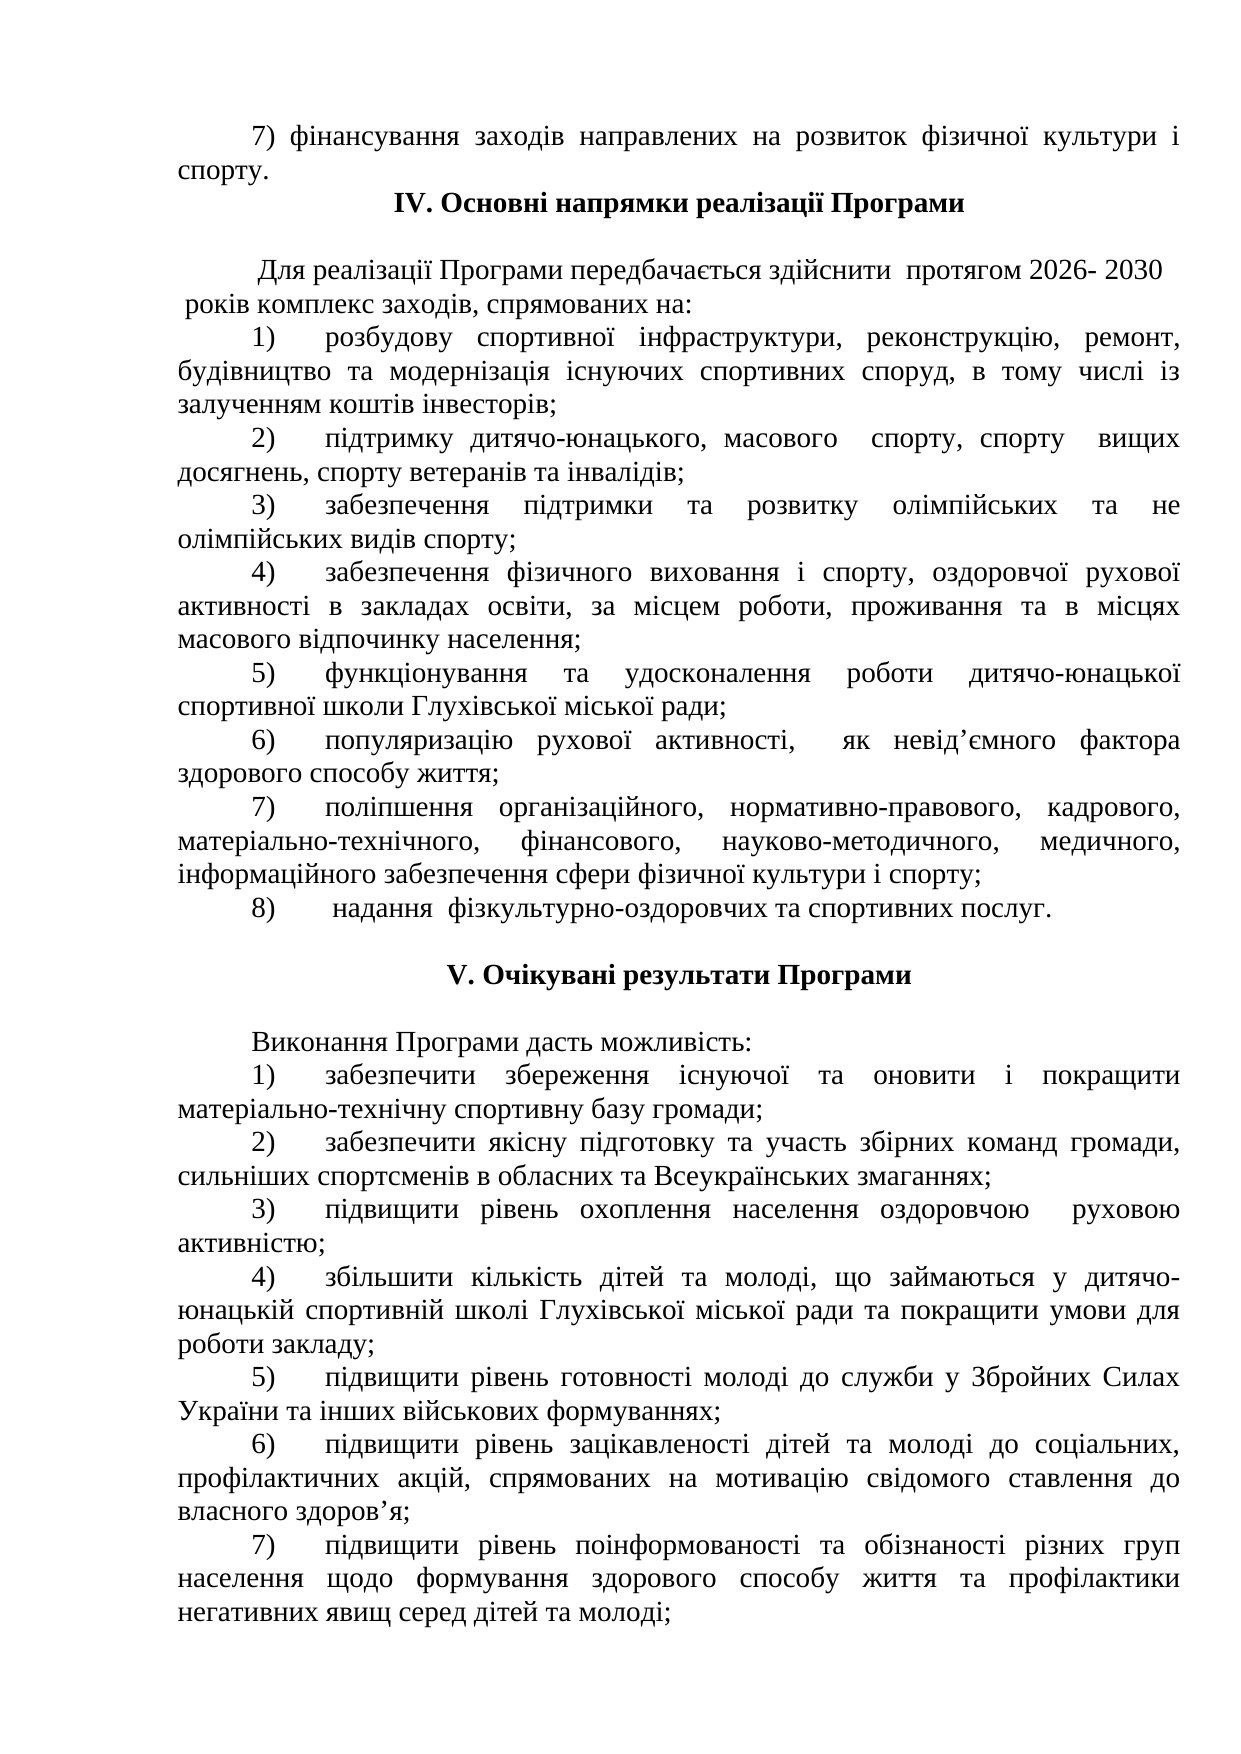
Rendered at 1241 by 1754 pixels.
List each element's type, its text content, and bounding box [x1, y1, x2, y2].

list підвищити рівень поінформованості та обізнаності різних груп населення щодо формування здорового способу життя та профілактики негативних явищ серед дітей та молоді; [177, 1527, 1181, 1628]
text V. Очікувані результати Програми [177, 957, 1181, 990]
text Для реалізації Програми передбачається здійснити протягом 2026- 2030 [177, 252, 1181, 286]
list підвищити рівень готовності молоді до служби у Збройних Силах України та інших військових формуваннях; [177, 1359, 1181, 1426]
text IV. Основні напрямки реалізації Програми [177, 185, 1181, 219]
text 7) фінансування заходів направлених на розвиток фізичної культури і спорту. [177, 118, 1181, 185]
list поліпшення організаційного, нормативно-правового, кадрового, матеріально-технічного, фінансового, науково-методичного, медичного, інформаційного забезпечення сфери фізичної культури і спорту; [177, 789, 1181, 890]
list функціонування та удосконалення роботи дитячо-юнацької спортивної школи Глухівської міської ради; [177, 655, 1181, 722]
list розбудову спортивної інфраструктури, реконструкцію, ремонт, будівництво та модернізація існуючих спортивних споруд, в тому числі із залученням коштів інвесторів; [177, 319, 1181, 420]
list підтримку дитячо-юнацького, масового спорту, спорту вищих досягнень, спорту ветеранів та інвалідів; [177, 420, 1181, 487]
list забезпечення підтримки та розвитку олімпійських та не олімпійських видів спорту; [177, 487, 1181, 554]
list збільшити кількість дітей та молоді, що займаються у дитячо-юнацькій спортивній школі Глухівської міської ради та покращити умови для роботи закладу; [177, 1259, 1181, 1359]
list популяризацію рухової активності, як невід’ємного фактора здорового способу життя; [177, 722, 1181, 789]
list забезпечити збереження існуючої та оновити і покращити матеріально-технічну спортивну базу громади; [177, 1057, 1181, 1124]
list підвищити рівень зацікавленості дітей та молоді до соціальних, профілактичних акцій, спрямованих на мотивацію свідомого ставлення до власного здоров’я; [177, 1426, 1181, 1527]
list забезпечення фізичного виховання і спорту, оздоровчої рухової активності в закладах освіти, за місцем роботи, проживання та в місцях масового відпочинку населення; [177, 554, 1181, 655]
list підвищити рівень охоплення населення оздоровчою руховою активністю; [177, 1192, 1181, 1259]
list надання фізкультурно-оздоровчих та спортивних послуг. [177, 890, 1181, 923]
text Виконання Програми дасть можливість: [177, 1024, 1181, 1057]
list забезпечити якісну підготовку та участь збірних команд громади, сильніших спортсменів в обласних та Всеукраїнських змаганнях; [177, 1124, 1181, 1192]
text років комплекс заходів, спрямованих на: [177, 286, 1181, 319]
